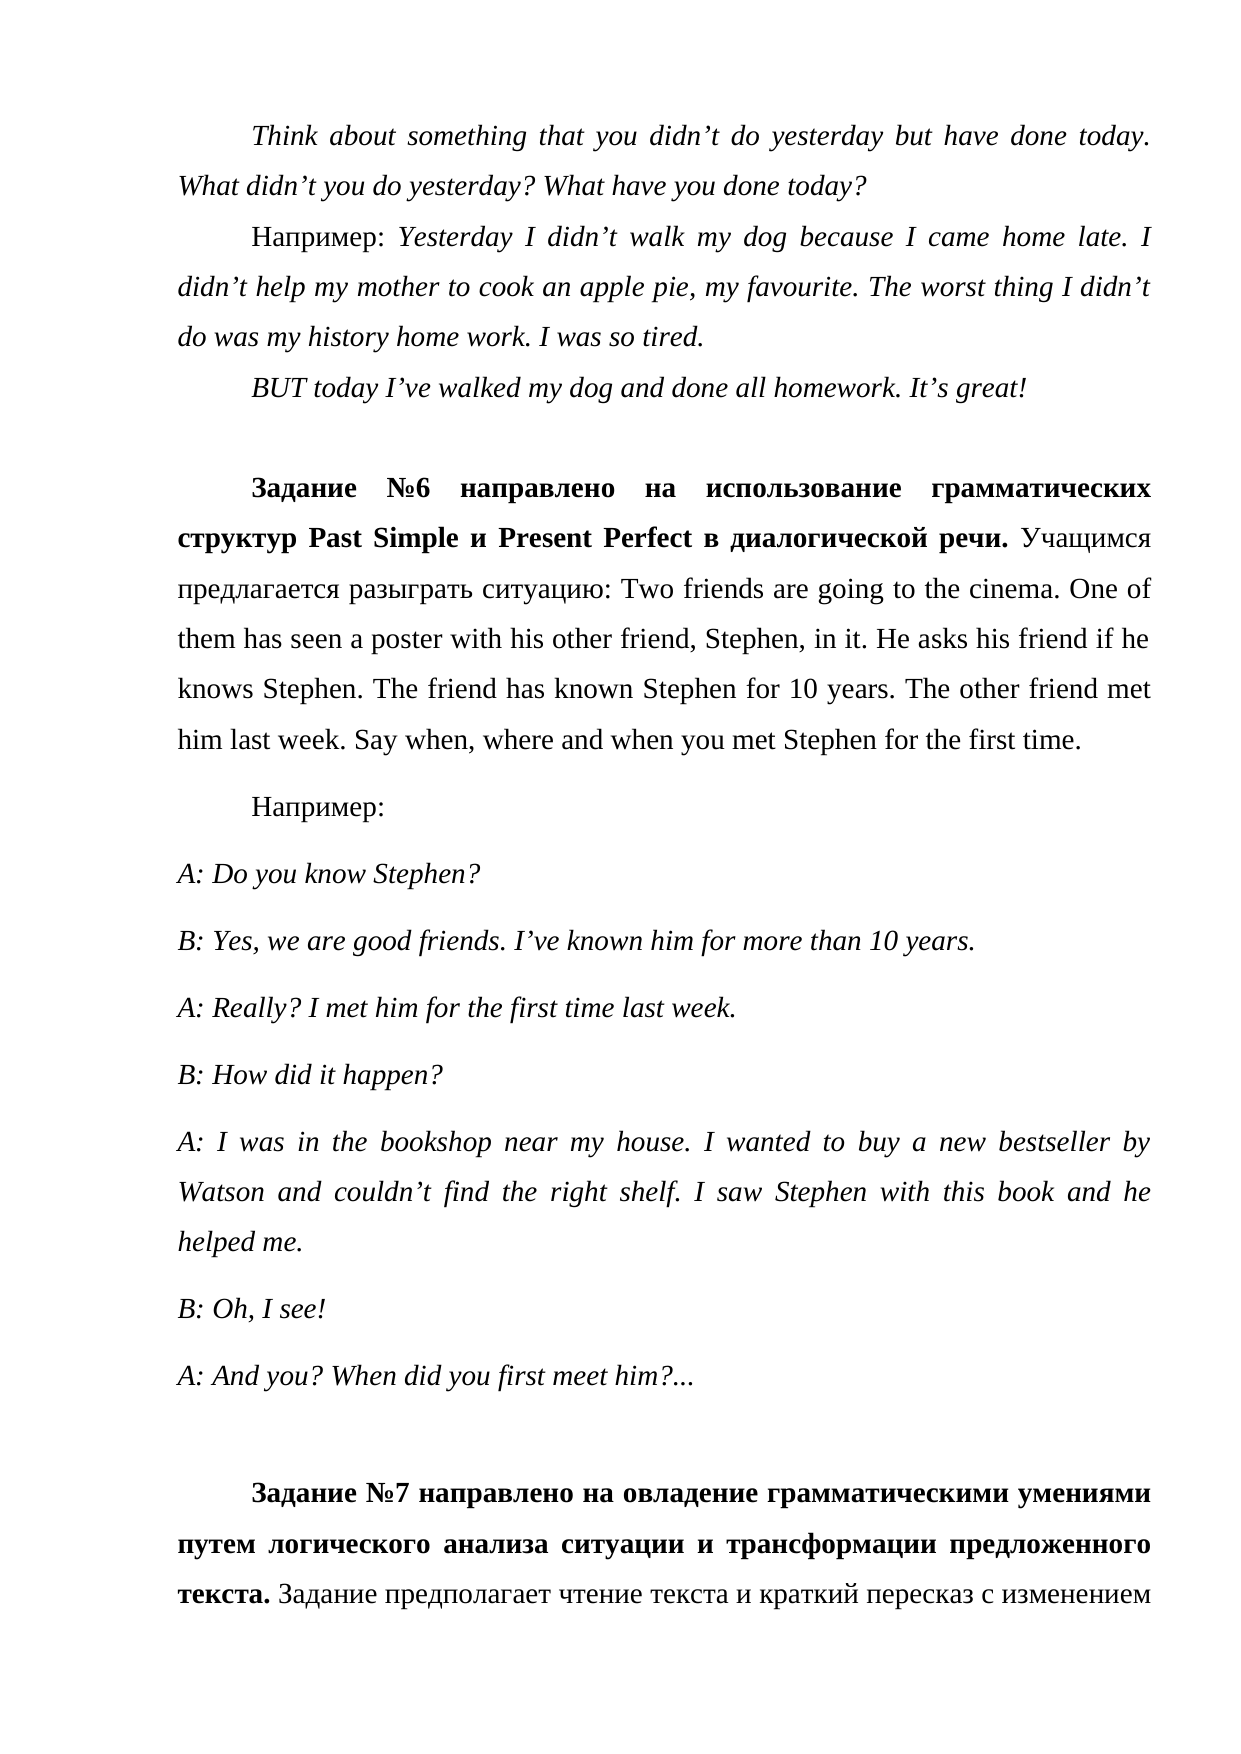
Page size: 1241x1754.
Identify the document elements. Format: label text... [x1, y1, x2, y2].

text A: I was in the bookshop near my house. I wanted to buy a new bestseller by Watson and couldn’t find the right shelf. I saw Stephen with this book and he helped me. [177, 1124, 1152, 1258]
text Например: Yesterday I didn’t walk my dog because I came home late. I didn’t help my mother to cook an apple pie, my favourite. The worst thing I didn’t do was my history home work. I was so tired. [177, 219, 1152, 353]
text B: How did it happen? [177, 1057, 1152, 1090]
text BUT today I’ve walked my dog and done all homework. It’s great! [177, 370, 1152, 403]
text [177, 1476, 1152, 1610]
text Think about something that you didn’t do yesterday but have done today. What didn’t you do yesterday? What have you done today? [177, 118, 1152, 202]
text A: And you? When did you first meet him?... [177, 1358, 1152, 1392]
text A: Do you know Stephen? [177, 856, 1152, 889]
text Задание №6 направлено на использование грамматических структур Past Simple и Present Perfect в диалогической речи. Учащимся предлагается разыграть ситуацию: Two friends are going to the cinema. One of them has seen a poster with his other friend, Stephen, in it. He asks his friend if he knows Stephen. The friend has known Stephen for 10 years. The other friend met him last week. Say when, where and when you met Stephen for the first time. [177, 470, 1152, 755]
text Например: [177, 789, 1152, 822]
text B: Yes, we are good friends. I’ve known him for more than 10 years. [177, 923, 1152, 956]
text A: Really? I met him for the first time last week. [177, 990, 1152, 1023]
text B: Oh, I see! [177, 1291, 1152, 1325]
